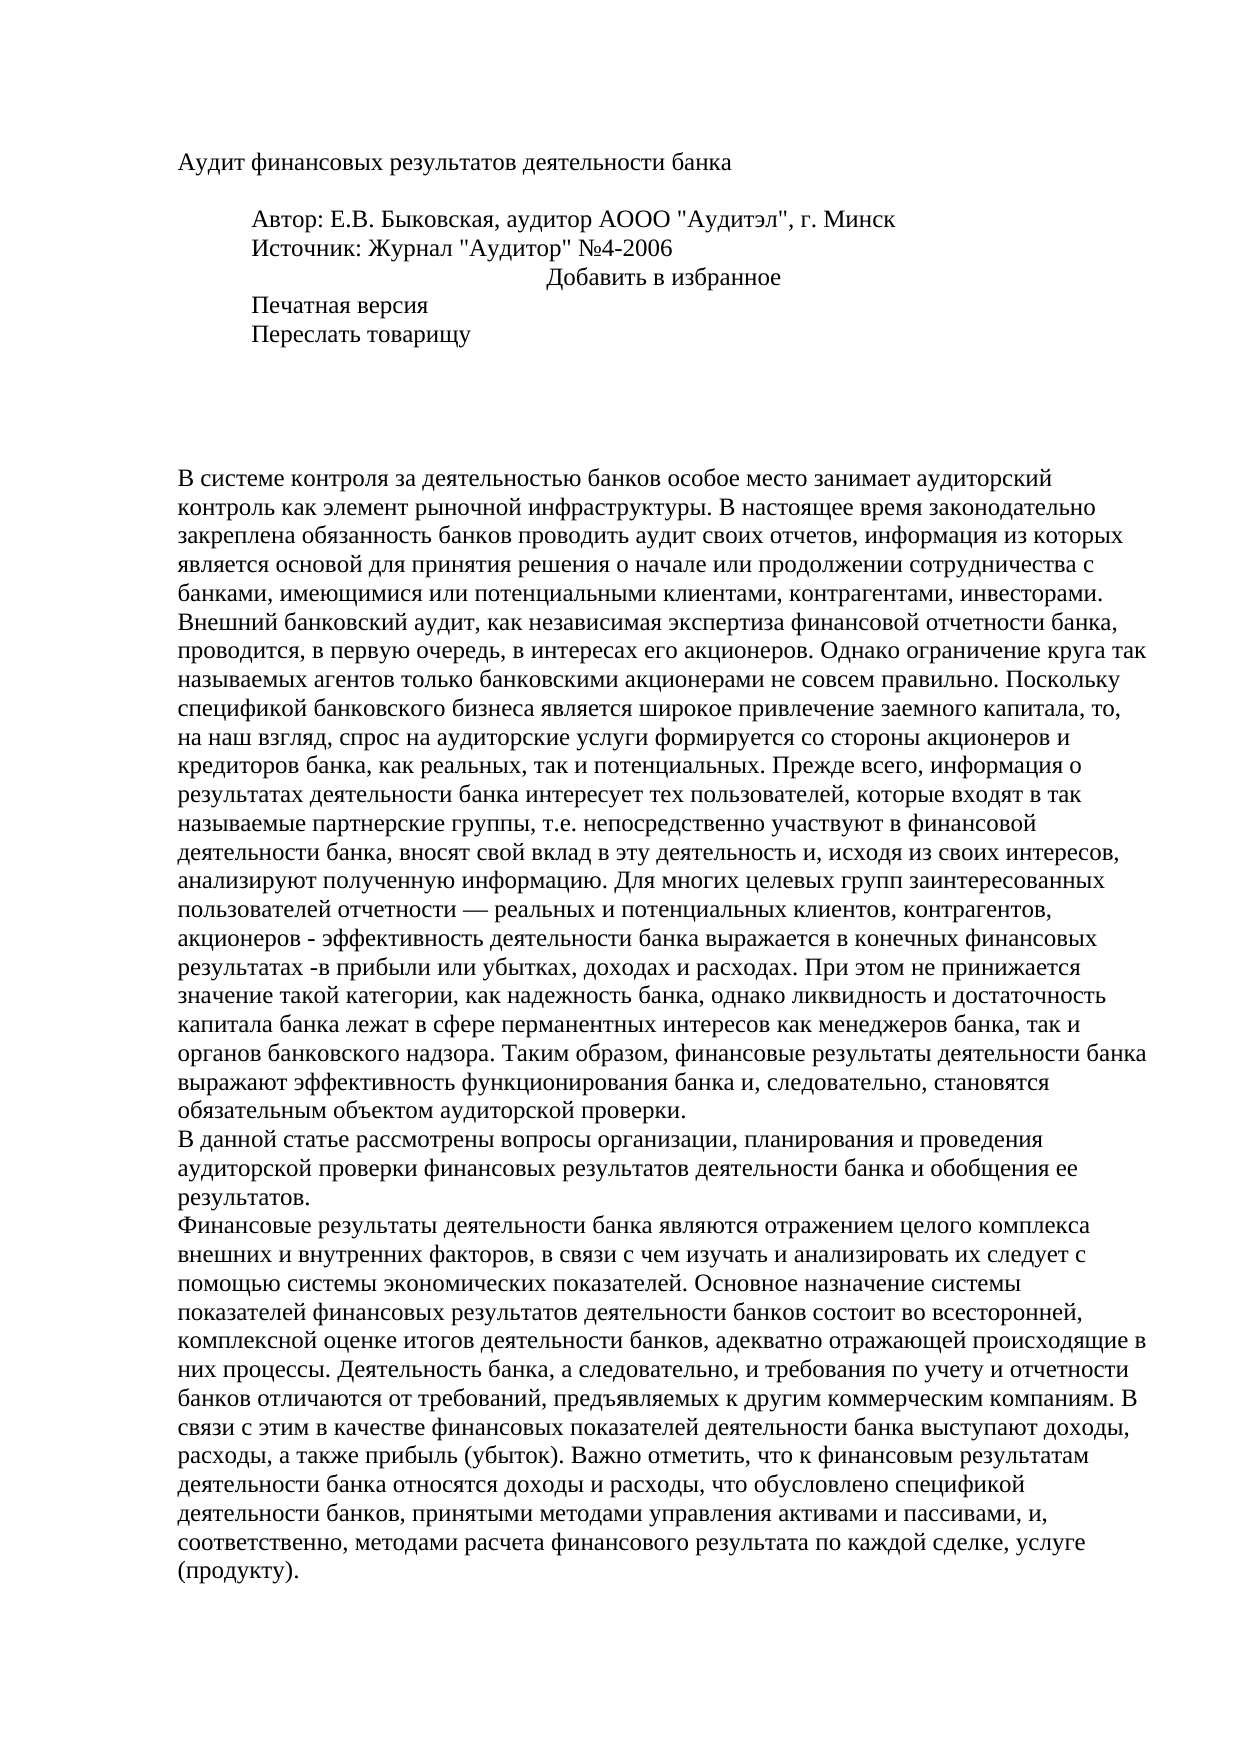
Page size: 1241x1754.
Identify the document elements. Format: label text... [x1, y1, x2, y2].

text В данной статье рассмотрены вопросы организации, планирования и проведения аудиторской проверки финансовых результатов деятельности банка и обобщения ее результатов. [177, 1124, 1152, 1211]
text В системе контроля за деятельностью банков особое место занимает аудиторский контроль как элемент рыночной инфраструктуры. В настоящее время законодательно закреплена обязанность банков проводить аудит своих отчетов, информация из которых является основой для принятия решения о начале или продолжении сотрудничества с банками, имеющимися или потенциальными клиентами, контрагентами, инвесторами. [177, 463, 1152, 607]
text Печатная версия [177, 291, 1152, 319]
text Автор: Е.В. Быковская, аудитор АООО "Аудитэл", г. Минск [177, 204, 1152, 233]
text Добавить в избранное [177, 262, 1152, 291]
text Переслать товарищу [177, 319, 1152, 348]
text Финансовые результаты деятельности банка являются отражением целого комплекса внешних и внутренних факторов, в связи с чем изучать и анализировать их следует с помощью системы экономических показателей. Основное назначение системы показателей финансовых результатов деятельности банков состоит во всесторонней, комплексной оценке итогов деятельности банков, адекватно отражающей происходящие в них процессы. Деятельность банка, а следовательно, и требования по учету и отчетности банков отличаются от требований, предъявляемых к другим коммерческим компаниям. В связи с этим в качестве финансовых показателей деятельности банка выступают доходы, расходы, а также прибыль (убыток). Важно отметить, что к финансовым результатам деятельности банка относятся доходы и расходы, что обусловлено спецификой деятельности банков, принятыми методами управления активами и пассивами, и, соответственно, методами расчета финансового результата по каждой сделке, услуге (продукту). [177, 1211, 1152, 1584]
text Внешний банковский аудит, как независимая экспертиза финансовой отчетности банка, проводится, в первую очередь, в интересах его акционеров. Однако ограничение круга так называемых агентов только банковскими акционерами не совсем правильно. Поскольку спецификой банковского бизнеса является широкое привлечение заемного капитала, то, на наш взгляд, спрос на аудиторские услуги формируется со стороны акционеров и кредиторов банка, как реальных, так и потенциальных. Прежде всего, информация о результатах деятельности банка интересует тех пользователей, которые входят в так называемые партнерские группы, т.е. непосредственно участвуют в финансовой деятельности банка, вносят свой вклад в эту деятельность и, исходя из своих интересов, анализируют полученную информацию. Для многих целевых групп заинтересованных пользователей отчетности — реальных и потенциальных клиентов, контрагентов, акционеров - эффективность деятельности банка выражается в конечных финансовых результатах -в прибыли или убытках, доходах и расходах. При этом не принижается значение такой категории, как надежность банка, однако ликвидность и достаточность капитала банка лежат в сфере перманентных интересов как менеджеров банка, так и органов банковского надзора. Таким образом, финансовые результаты деятельности банка выражают эффективность функционирования банка и, следовательно, становятся обязательным объектом аудиторской проверки. [177, 607, 1152, 1124]
text Источник: Журнал "Аудитор" №4-2006 [177, 233, 1152, 262]
text Аудит финансовых результатов деятельности банка [177, 147, 1152, 176]
